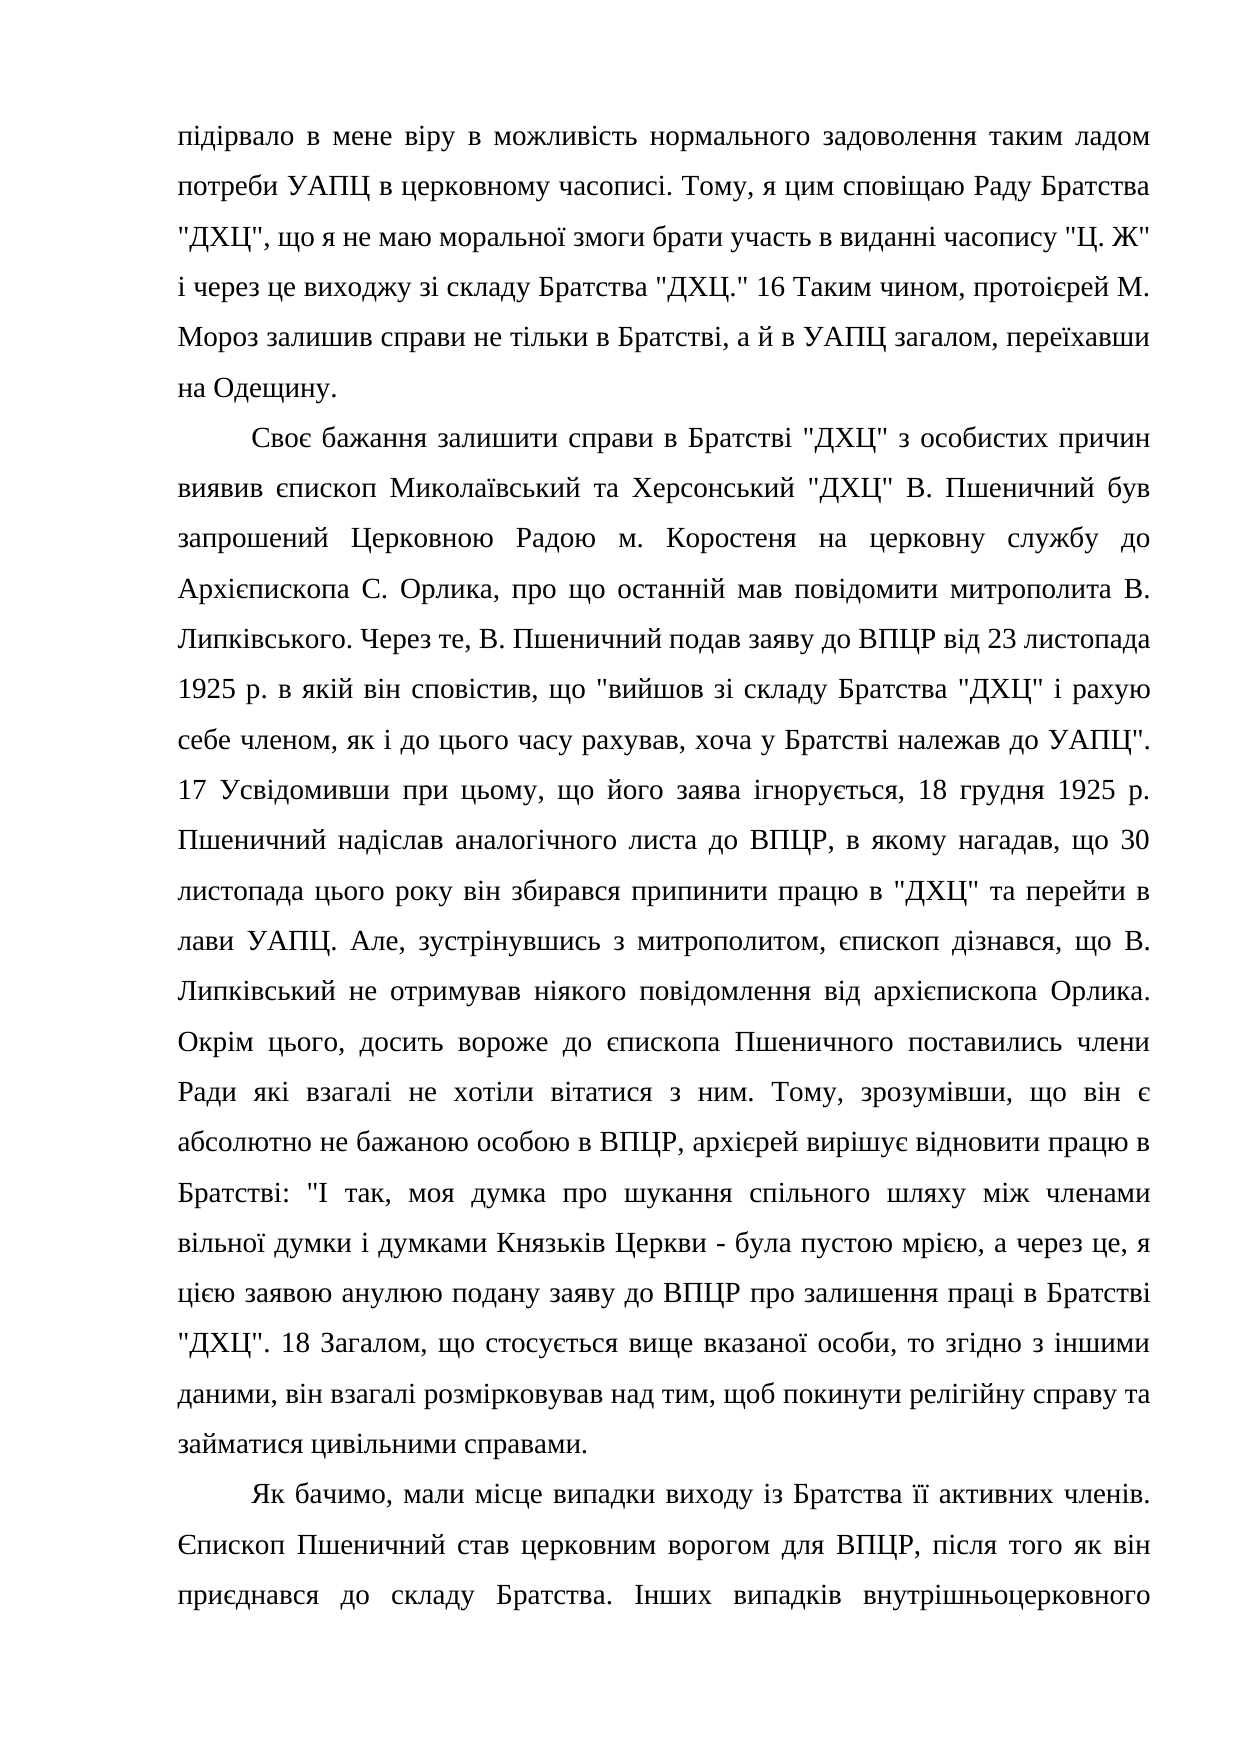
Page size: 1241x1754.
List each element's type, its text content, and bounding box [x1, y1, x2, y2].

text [177, 118, 1152, 403]
text Своє бажання залишити справи в Братстві "ДХЦ" з особистих причин виявив єпископ Миколаївський та Херсонський "ДХЦ" В. Пшеничний був запрошений Церковною Радою м. Коростеня на церковну службу до Архієпископа С. Орлика, про що останній мав повідомити митрополита В. Липківського. Через те, В. Пшеничний подав заяву до ВПЦР від 23 листопада 1925 р. в якій він сповістив, що "вийшов зі складу Братства "ДХЦ" і рахую себе членом, як і до цього часу рахував, хоча у Братстві належав до УАПЦ". 17 Усвідомивши при цьому, що його заява ігнорується, 18 грудня 1925 р. Пшеничний надіслав аналогічного листа до ВПЦР, в якому нагадав, що 30 листопада цього року він збирався припинити працю в "ДХЦ" та перейти в лави УАПЦ. Але, зустрінувшись з митрополитом, єпископ дізнався, що В. Липківський не отримував ніякого повідомлення від архієпископа Орлика. Окрім цього, досить вороже до єпископа Пшеничного поставились члени Ради які взагалі не хотіли вітатися з ним. Тому, зрозумівши, що він є абсолютно не бажаною особою в ВПЦР, архієрей вирішує відновити працю в Братстві: "І так, моя думка про шукання спільного шляху між членами вільної думки і думками Князьків Церкви - була пустою мрією, а через це, я цією заявою анулюю подану заяву до ВПЦР про залишення праці в Братстві "ДХЦ". 18 Загалом, що стосується вище вказаної особи, то згідно з іншими даними, він взагалі розмірковував над тим, щоб покинути релігійну справу та займатися цивільними справами. [177, 420, 1152, 1460]
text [177, 1477, 1152, 1611]
